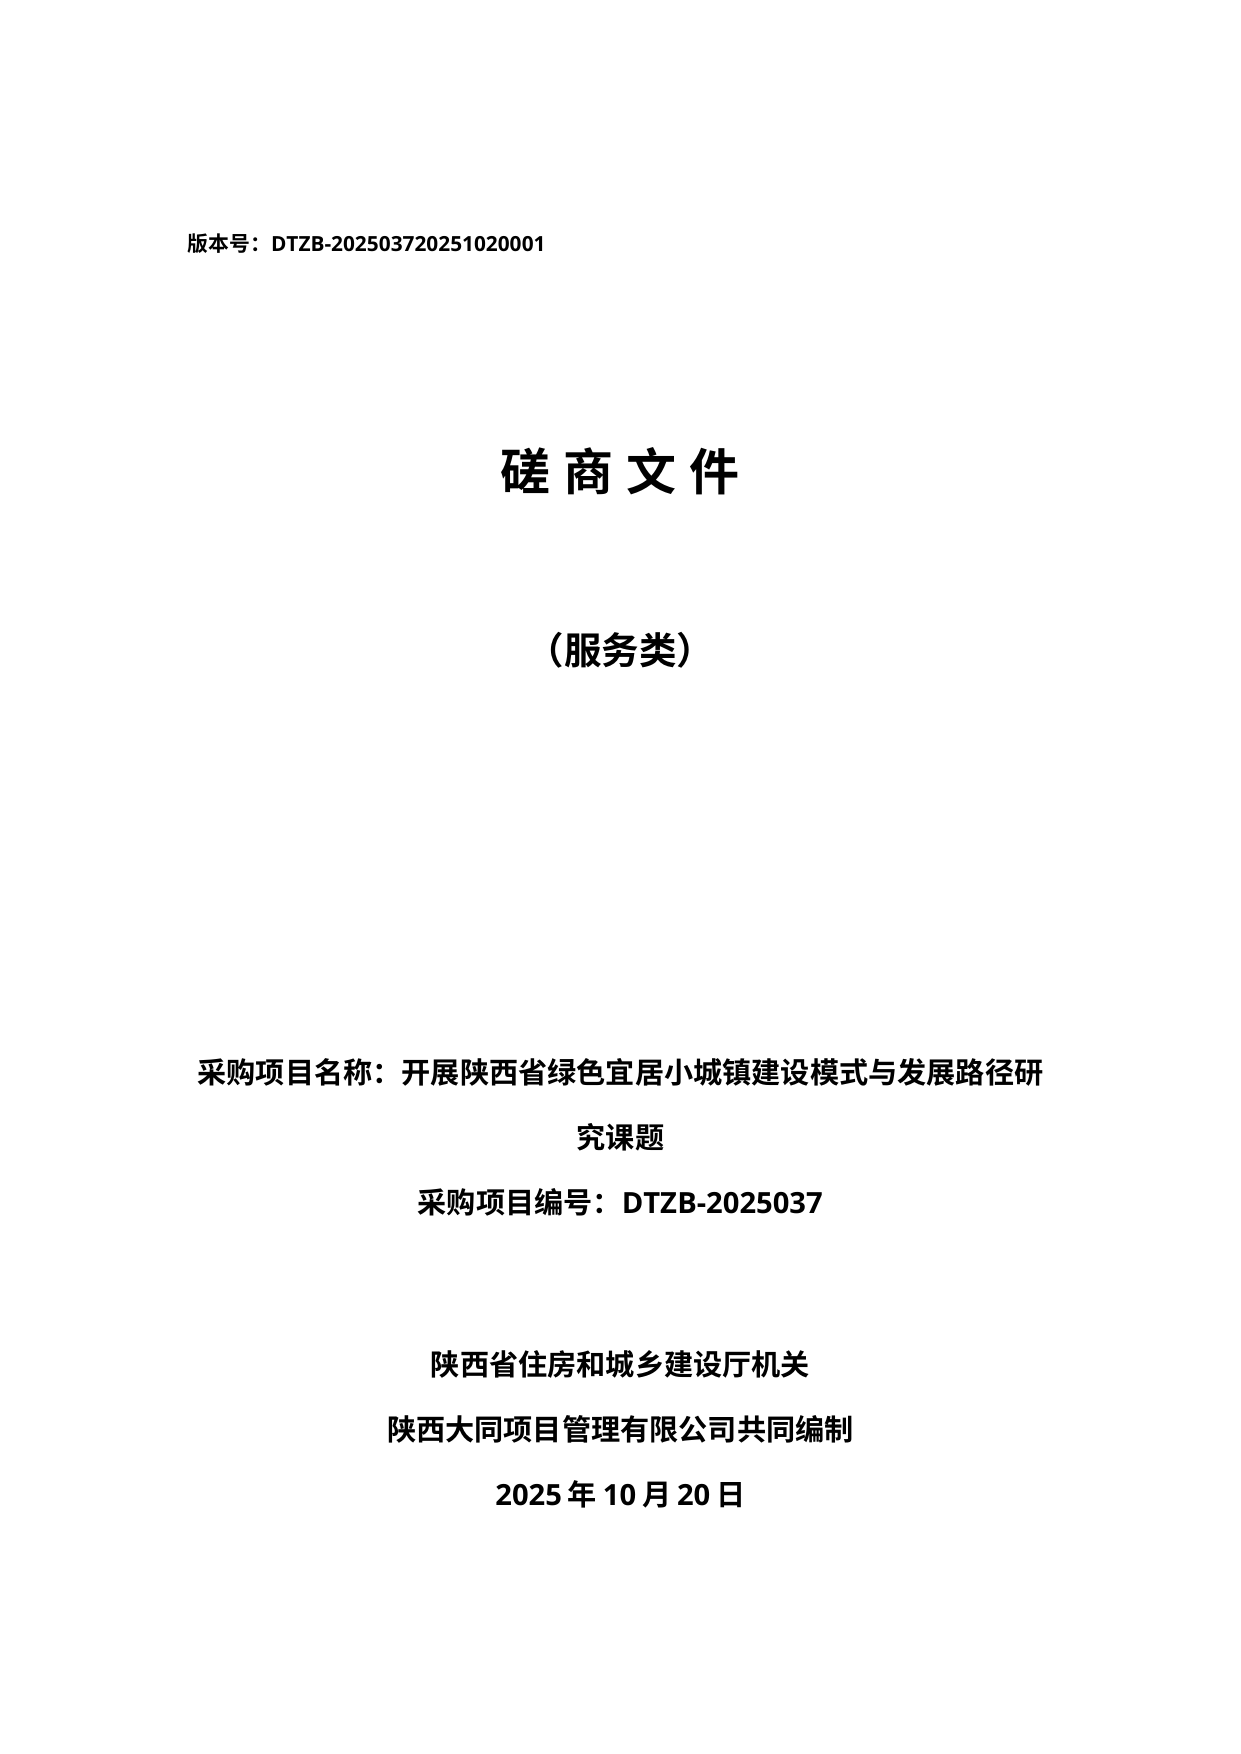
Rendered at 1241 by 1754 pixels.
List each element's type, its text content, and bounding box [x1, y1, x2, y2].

text 陕西大同项目管理有限公司共同编制 [187, 1397, 1053, 1462]
text 陕西省住房和城乡建设厅机关 [187, 1332, 1053, 1397]
text （服务类） [187, 617, 1053, 1039]
text 版本号：DTZB-202503720251020001 [187, 227, 1053, 422]
text 2025年10月20日 [187, 1462, 1053, 1527]
text 采购项目名称：开展陕西省绿色宜居小城镇建设模式与发展路径研究课题 [187, 1039, 1053, 1169]
text 磋 商 文 件 [187, 422, 1053, 617]
text 采购项目编号：DTZB-2025037 [187, 1169, 1053, 1332]
